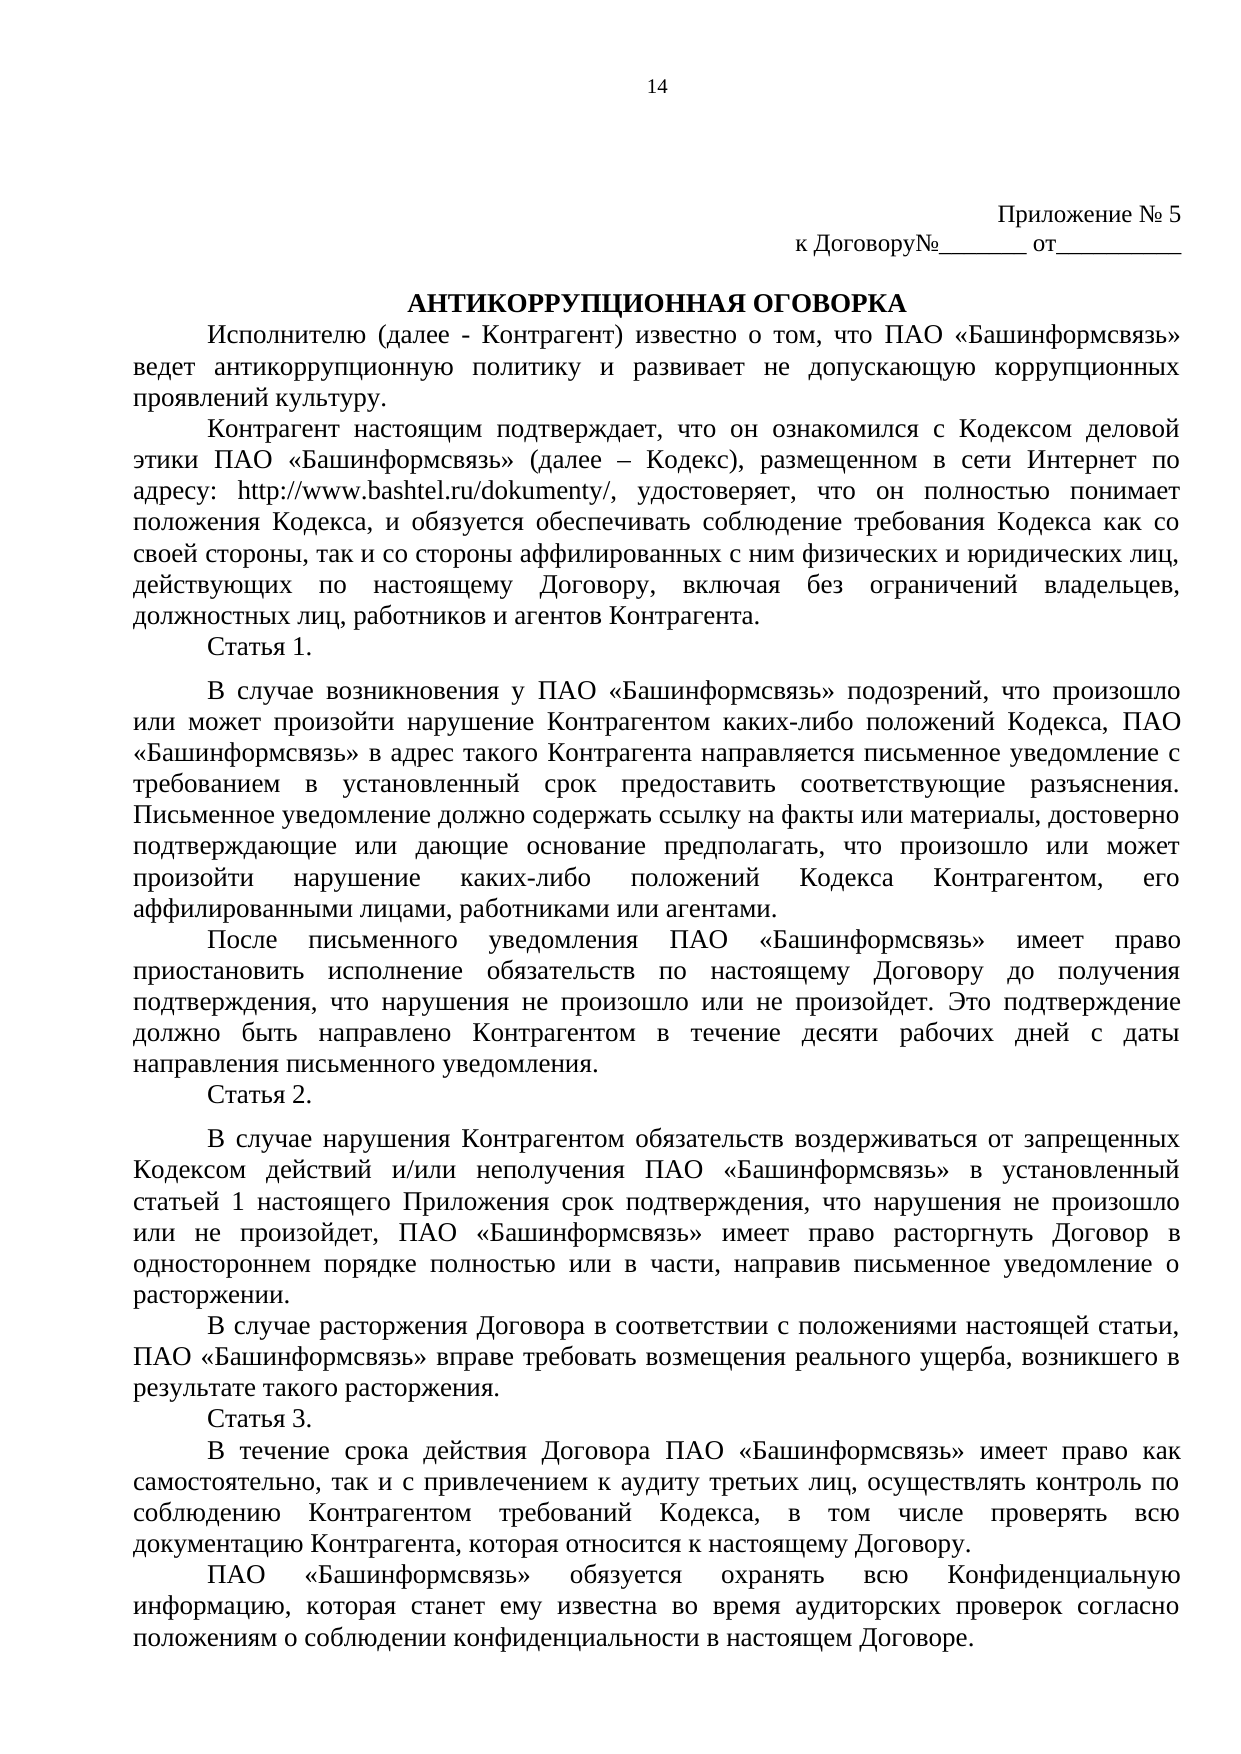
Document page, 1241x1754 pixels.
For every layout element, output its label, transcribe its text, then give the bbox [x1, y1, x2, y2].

text В случае возникновения у ПАО «Башинформсвязь» подозрений, что произошло или может произойти нарушение Контрагентом каких-либо положений Кодекса, ПАО «Башинформсвязь» в адрес такого Контрагента направляется письменное уведомление с требованием в установленный срок предоставить соответствующие разъяснения. Письменное уведомление должно содержать ссылку на факты или материалы, достоверно подтверждающие или дающие основание предполагать, что произошло или может произойти нарушение каких-либо положений Кодекса Контрагентом, его аффилированными лицами, работниками или агентами. [133, 674, 1181, 923]
text Статья 3. [133, 1403, 1181, 1434]
text к Договору№_______ от__________ [133, 228, 1181, 256]
text В случае расторжения Договора в соответствии с положениями настоящей статьи, ПАО «Башинформсвязь» вправе требовать возмещения реального ущерба, возникшего в результате такого расторжения. [133, 1309, 1181, 1403]
text АНТИКОРРУПЦИОННАЯ ОГОВОРКА [133, 287, 1181, 319]
text В течение срока действия Договора ПАО «Башинформсвязь» имеет право как самостоятельно, так и с привлечением к аудиту третьих лиц, осуществлять контроль по соблюдению Контрагентом требований Кодекса, в том числе проверять всю документацию Контрагента, которая относится к настоящему Договору. [133, 1434, 1181, 1558]
text ПАО «Башинформсвязь» обязуется охранять всю Конфиденциальную информацию, которая станет ему известна во время аудиторских проверок согласно положениям о соблюдении конфиденциальности в настоящем Договоре. [133, 1558, 1181, 1652]
text После письменного уведомления ПАО «Башинформсвязь» имеет право приостановить исполнение обязательств по настоящему Договору до получения подтверждения, что нарушения не произошло или не произойдет. Это подтверждение должно быть направлено Контрагентом в течение десяти рабочих дней с даты направления письменного уведомления. [133, 923, 1181, 1079]
text Статья 1. [133, 630, 1181, 661]
text Исполнителю (далее - Контрагент) известно о том, что ПАО «Башинформсвязь» ведет антикоррупционную политику и развивает не допускающую коррупционных проявлений культуру. [133, 319, 1181, 412]
text В случае нарушения Контрагентом обязательств воздерживаться от запрещенных Кодексом действий и/или неполучения ПАО «Башинформсвязь» в установленный статьей 1 настоящего Приложения срок подтверждения, что нарушения не произошло или не произойдет, ПАО «Башинформсвязь» имеет право расторгнуть Договор в одностороннем порядке полностью или в части, направив письменное уведомление о расторжении. [133, 1122, 1181, 1309]
text Контрагент настоящим подтверждает, что он ознакомился с Кодексом деловой этики ПАО «Башинформсвязь» (далее – Кодекс), размещенном в сети Интернет по адресу: http://www.bashtel.ru/dokumenty/, удостоверяет, что он полностью понимает положения Кодекса, и обязуется обеспечивать соблюдение требования Кодекса как со своей стороны, так и со стороны аффилированных с ним физических и юридических лиц, действующих по настоящему Договору, включая без ограничений владельцев, должностных лиц, работников и агентов Контрагента. [133, 412, 1181, 630]
text Приложение № 5 [133, 199, 1181, 228]
text Статья 2. [133, 1079, 1181, 1110]
